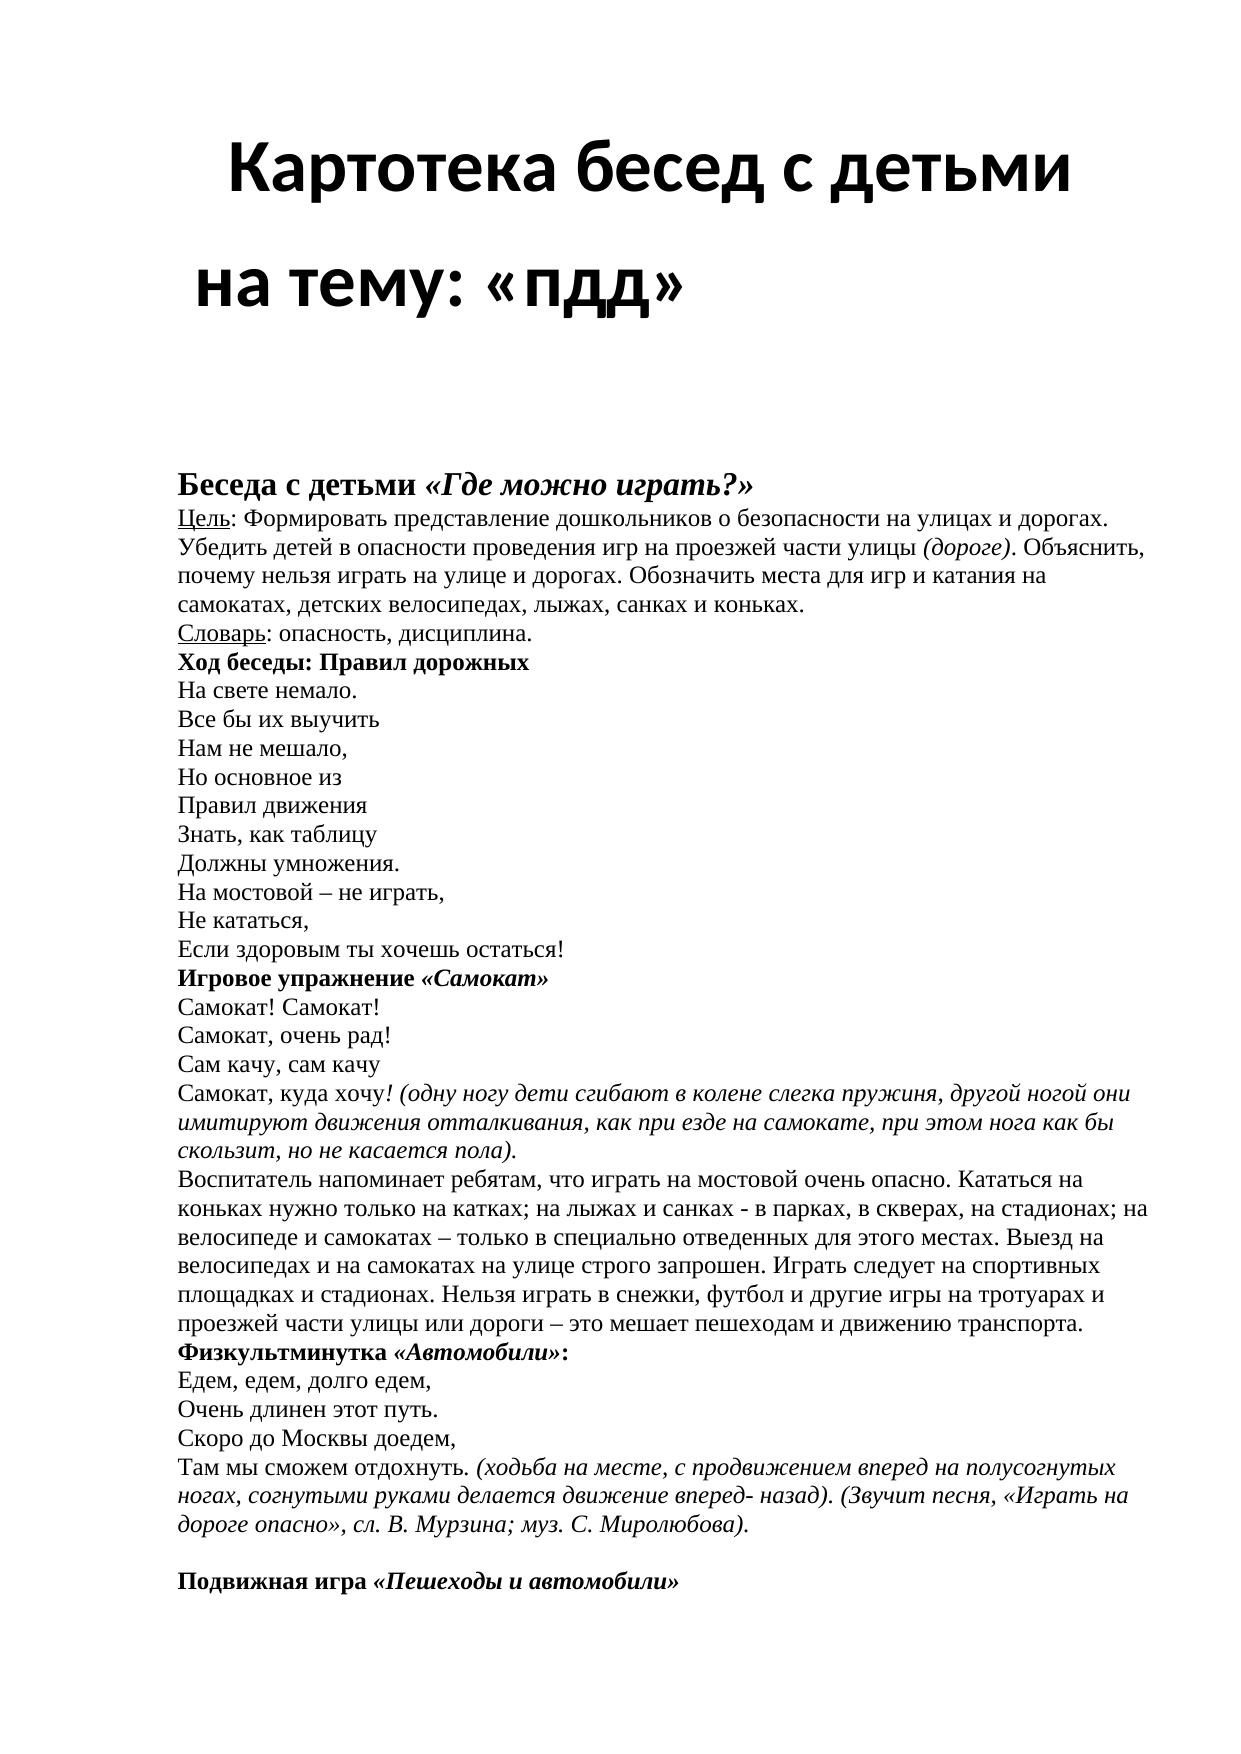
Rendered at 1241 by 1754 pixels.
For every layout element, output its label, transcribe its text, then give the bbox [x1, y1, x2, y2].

text Самокат! Самокат! [177, 992, 1152, 1021]
text Не кататься, [177, 906, 1152, 934]
text Беседа с детьми «Где можно играть?» [177, 465, 1152, 503]
text Нам не мешало, [177, 733, 1152, 762]
text Правил движения [177, 791, 1152, 819]
text На мостовой – не играть, [177, 877, 1152, 906]
text Скоро до Москвы доедем, [177, 1423, 1152, 1452]
text Словарь: опасность, дисциплина. [177, 618, 1152, 647]
text Самокат, очень рад! [177, 1021, 1152, 1049]
text Если здоровым ты хочешь остаться! [177, 934, 1152, 963]
text Воспитатель напоминает ребятам, что играть на мостовой очень опасно. Кататься на коньках нужно только на катках; на лыжах и санках - в парках, в скверах, на стадионах; на велосипеде и самокатах – только в специально отведенных для этого местах. Выезд на велосипедах и на самокатах на улице строго запрошен. Играть следует на спортивных площадках и стадионах. Нельзя играть в снежки, футбол и другие игры на тротуарах и проезжей части улицы или дороги – это мешает пешеходам и движению транспорта. [177, 1164, 1152, 1337]
text На свете немало. [177, 676, 1152, 704]
text на тему: «пдд» [177, 234, 1152, 325]
text Должны умножения. [177, 848, 1152, 877]
text Но основное из [177, 762, 1152, 791]
text Все бы их выучить [177, 704, 1152, 733]
text Цель: Формировать представление дошкольников о безопасности на улицах и дорогах. Убедить детей в опасности проведения игр на проезжей части улицы (дороге). Объяснить, почему нельзя играть на улице и дорогах. Обозначить места для игр и катания на самокатах, детских велосипедах, лыжах, санках и коньках. [177, 503, 1152, 618]
text Картотека бесед с детьми [177, 118, 1152, 210]
text Сам качу, сам качу [177, 1049, 1152, 1078]
text Едем, едем, долго едем, [177, 1366, 1152, 1394]
text Физкультминутка «Автомобили»: [177, 1337, 1152, 1366]
text Самокат, куда хочу! (одну ногу дети сгибают в колене слегка пружиня, другой ногой они имитируют движения отталкивания, как при езде на самокате, при этом нога как бы скользит, но не касается пола). [177, 1078, 1152, 1164]
text Подвижная игра «Пешеходы и автомобили» [177, 1566, 1152, 1595]
text Знать, как таблицу [177, 819, 1152, 848]
text Ход беседы: Правил дорожных [177, 647, 1152, 676]
text Там мы сможем отдохнуть. (ходьба на месте, с продвижением вперед на полусогнутых ногах, согнутыми руками делается движение вперед- назад). (Звучит песня, «Играть на дороге опасно», сл. В. Мурзина; муз. С. Миролюбова). [177, 1452, 1152, 1538]
text Игровое упражнение «Самокат» [177, 963, 1152, 992]
text Очень длинен этот путь. [177, 1394, 1152, 1423]
